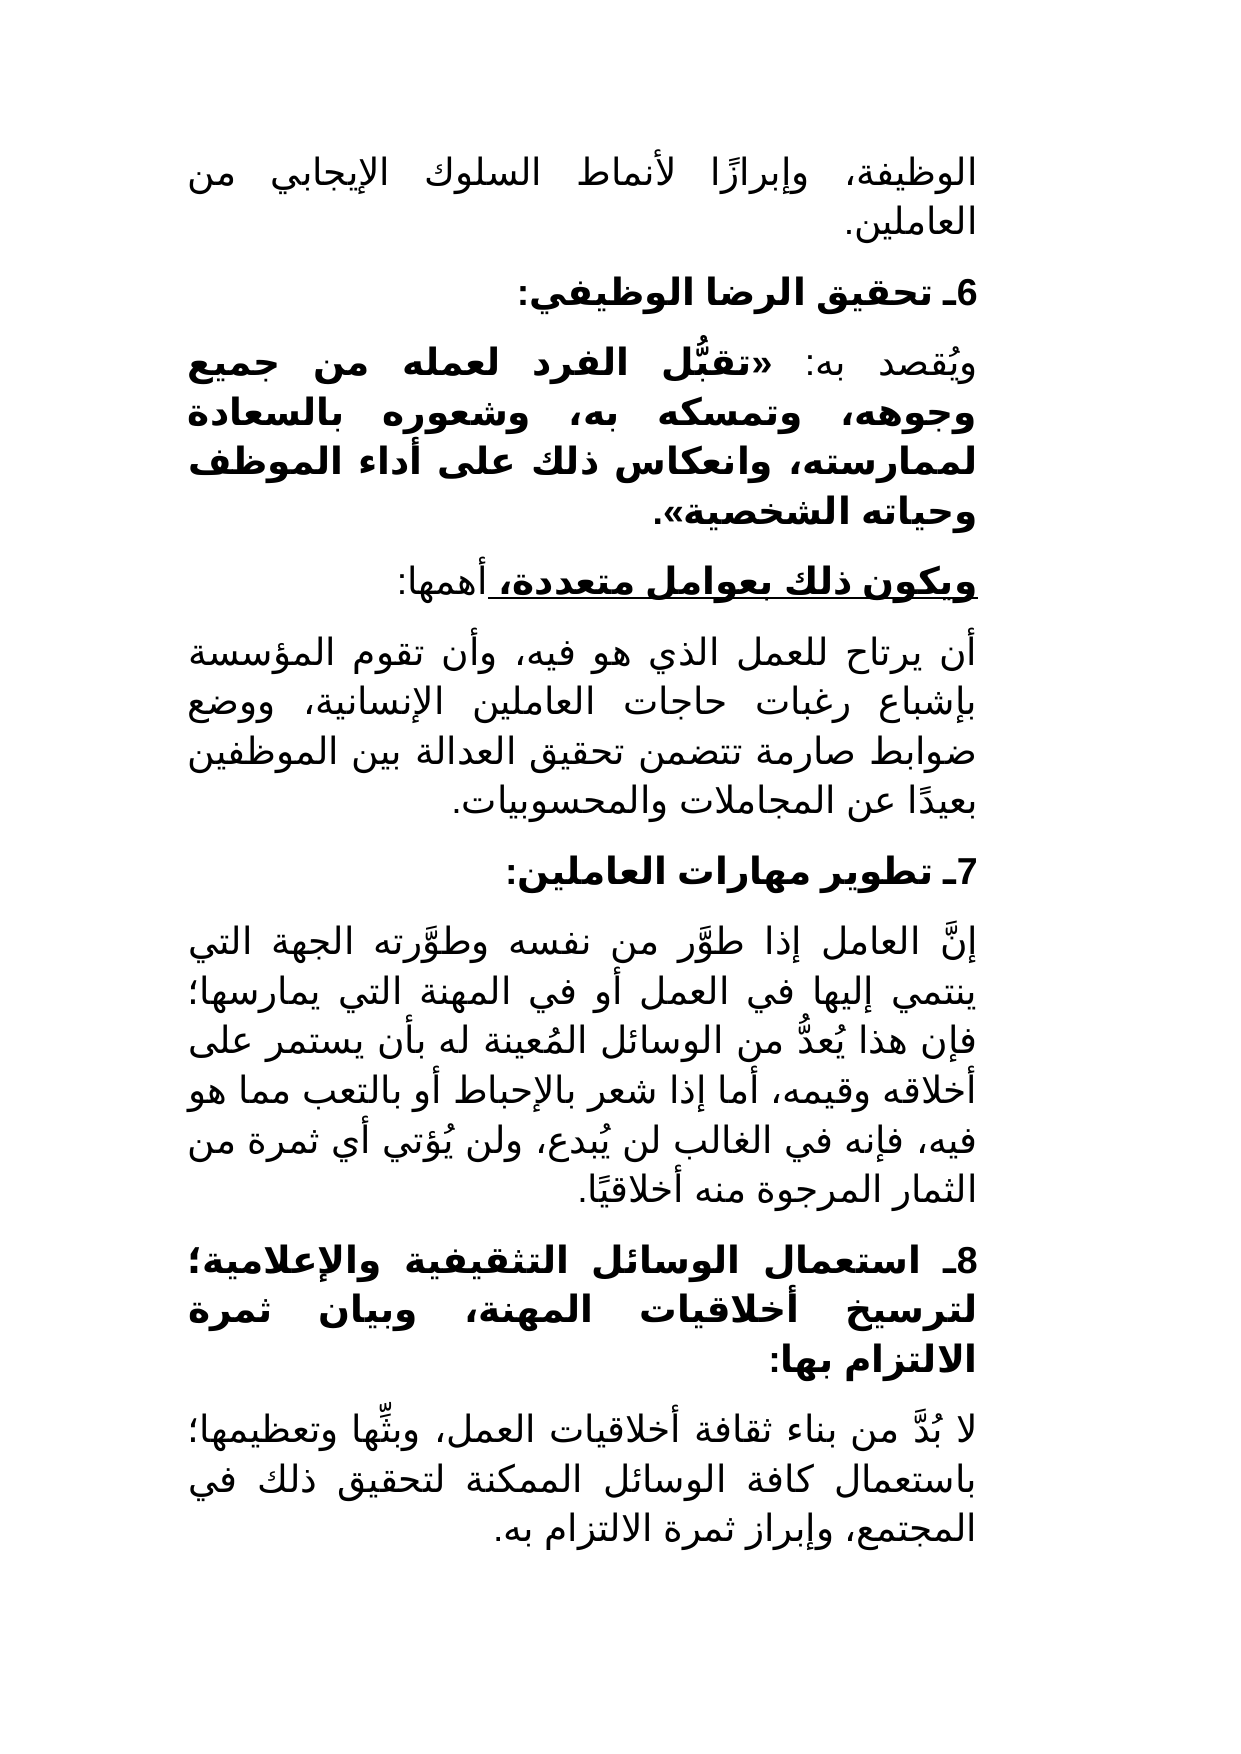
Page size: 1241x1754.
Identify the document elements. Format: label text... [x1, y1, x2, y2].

text 8ـ استعمال الوسائل التثقيفية والإعلامية؛ لترسيخ أخلاقيات المهنة، وبيان ثمرة الالتزام بها: [187, 1238, 978, 1380]
text لا بُدَّ من بناء ثقافة أخلاقيات العمل، وبثِّها وتعظيمها؛ باستعمال كافة الوسائل الممكنة لتحقيق ذلك في المجتمع، وإبراز ثمرة الالتزام به. [187, 1407, 978, 1550]
text ويكون ذلك بعوامل متعددة، أهمها: [187, 559, 978, 603]
text 7ـ تطوير مهارات العاملين: [187, 849, 978, 892]
text ويُقصد به: «تقبُّل الفرد لعمله من جميع وجوهه، وتمسكه به، وشعوره بالسعادة لممارسته، وانعكاس ذلك على أداء الموظف وحياته الشخصية». [187, 340, 978, 532]
text 6ـ تحقيق الرضا الوظيفي: [187, 270, 978, 313]
text أن يرتاح للعمل الذي هو فيه، وأن تقوم المؤسسة بإشباع رغبات حاجات العاملين الإنسانية، ووضع ضوابط صارمة تتضمن تحقيق العدالة بين الموظفين بعيدًا عن المجاملات والمحسوبيات. [187, 630, 978, 822]
text إنَّ العامل إذا طوَّر من نفسه وطوَّرته الجهة التي ينتمي إليها في العمل أو في المهنة التي يمارسها؛ فإن هذا يُعدُّ من الوسائل المُعينة له بأن يستمر على أخلاقه وقيمه، أما إذا شعر بالإحباط أو بالتعب مما هو فيه، فإنه في الغالب لن يُبدع، ولن يُؤتي أي ثمرة من الثمار المرجوة منه أخلاقيًا. [187, 919, 978, 1211]
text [187, 150, 978, 243]
